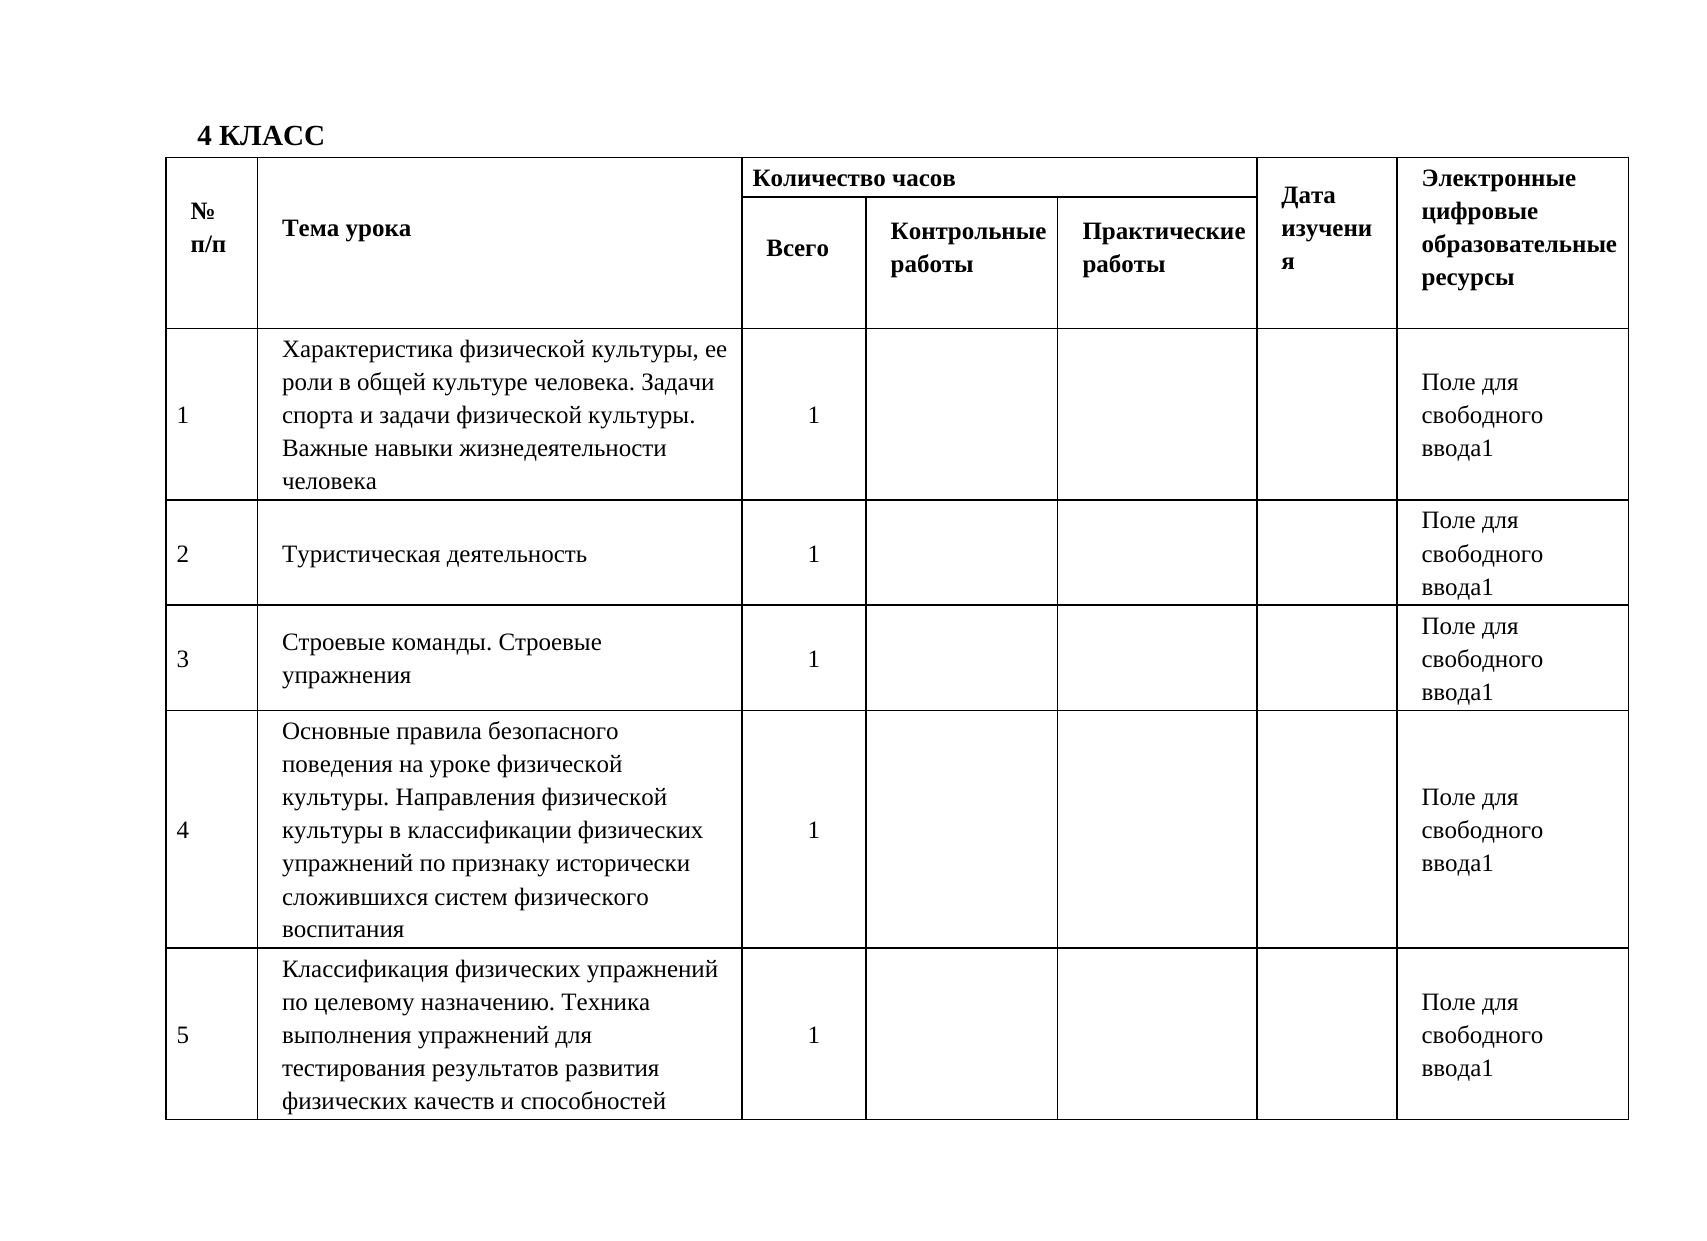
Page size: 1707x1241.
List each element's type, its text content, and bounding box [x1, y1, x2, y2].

table_cell Строевые команды. Строевые упражнения [258, 606, 741, 710]
table_cell Классификация физических упражнений по целевому назначению. Техника выполнения упражнений для тестирования результатов развития физических качеств и способностей [258, 949, 741, 1119]
table_cell Поле для свободного ввода1 [1398, 329, 1628, 499]
table_cell 1 [743, 949, 865, 1119]
table_cell Практические работы [1058, 198, 1256, 327]
table_cell [1058, 606, 1256, 710]
table_cell Поле для свободного ввода1 [1398, 711, 1628, 947]
table_cell [867, 329, 1057, 499]
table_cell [1398, 949, 1628, 1119]
table_cell 1 [743, 501, 865, 604]
table_header Электронные цифровые образовательные ресурсы [1398, 158, 1628, 327]
table_cell [1058, 711, 1256, 947]
table_cell 1 [743, 606, 865, 710]
table_cell 1 [743, 329, 865, 499]
table_cell [1258, 501, 1396, 604]
table_cell 1 [743, 711, 865, 947]
table_cell Поле для свободного ввода1 [1398, 606, 1628, 710]
table_cell [867, 711, 1057, 947]
table_cell [867, 949, 1057, 1119]
table_cell [867, 606, 1057, 710]
table_cell [1258, 949, 1396, 1119]
table_cell Всего [743, 198, 865, 327]
table_cell [1058, 949, 1256, 1119]
table_cell [1258, 606, 1396, 710]
table_cell 5 [167, 949, 257, 1119]
table_cell [1258, 329, 1396, 499]
table_header Тема урока [258, 158, 741, 327]
table_cell 4 [167, 711, 257, 947]
table_cell 1 [167, 329, 257, 499]
table_header Дата изучения [1258, 158, 1396, 327]
table_cell Поле для свободного ввода1 [1398, 501, 1628, 604]
table_cell Туристическая деятельность [258, 501, 741, 604]
table_cell 3 [167, 606, 257, 710]
table_cell [867, 501, 1057, 604]
table_cell Основные правила безопасного поведения на уроке физической культуры. Направления физической культуры в классификации физических упражнений по признаку исторически сложившихся систем физического воспитания [258, 711, 741, 947]
table_header № п/п [167, 158, 257, 327]
table_cell 2 [167, 501, 257, 604]
table_cell [1258, 711, 1396, 947]
text 4 КЛАСС [190, 118, 1618, 152]
table_header Количество часов [743, 158, 1256, 196]
table_cell Характеристика физической культуры, ее роли в общей культуре человека. Задачи спорта и задачи физической культуры. Важные навыки жизнедеятельности человека [258, 329, 741, 499]
table_cell [1058, 329, 1256, 499]
table_cell Контрольные работы [867, 198, 1057, 327]
table_cell [1058, 501, 1256, 604]
